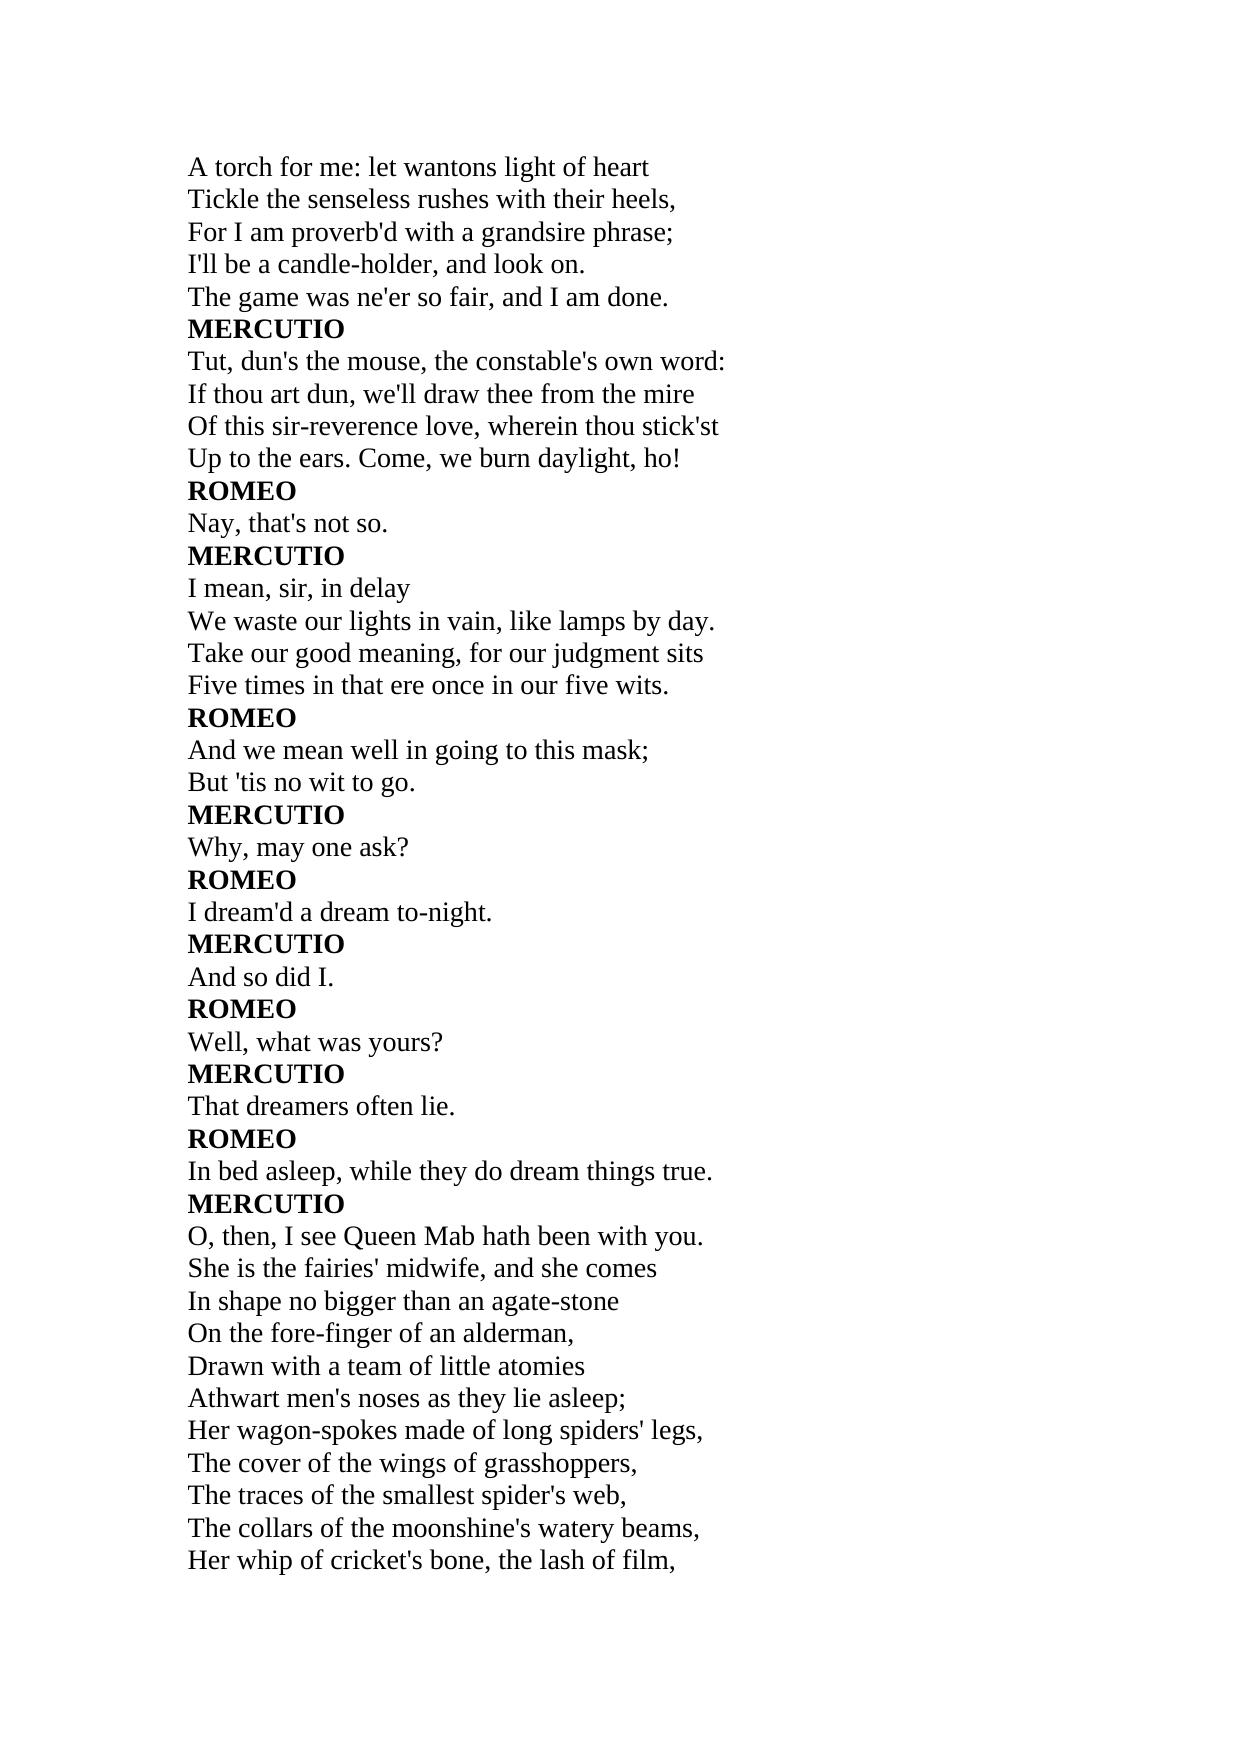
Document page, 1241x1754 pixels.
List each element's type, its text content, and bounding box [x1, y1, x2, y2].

text Tut, dun's the mouse, the constable's own word: If thou art dun, we'll draw thee from the mire Of this sir-reverence love, wherein thou stick'st Up to the ears. Come, we burn daylight, ho! [187, 344, 1053, 474]
text MERCUTIO [187, 539, 1053, 571]
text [187, 1219, 1053, 1575]
text ROMEO [187, 992, 1053, 1025]
text ROMEO [187, 474, 1053, 506]
text I mean, sir, in delay We waste our lights in vain, like lamps by day. Take our good meaning, for our judgment sits Five times in that ere once in our five wits. [187, 571, 1053, 701]
text MERCUTIO [187, 1057, 1053, 1089]
text And so did I. [187, 960, 1053, 992]
text Nay, that's not so. [187, 506, 1053, 539]
text Why, may one ask? [187, 830, 1053, 863]
text ROMEO [187, 863, 1053, 895]
text A torch for me: let wantons light of heart Tickle the senseless rushes with their heels, For I am proverb'd with a grandsire phrase; I'll be a candle-holder, and look on. The game was ne'er so fair, and I am done. [187, 150, 1053, 312]
text I dream'd a dream to-night. [187, 895, 1053, 927]
text And we mean well in going to this mask; But 'tis no wit to go. [187, 733, 1053, 798]
text MERCUTIO [187, 798, 1053, 830]
text Well, what was yours? [187, 1025, 1053, 1057]
text MERCUTIO [187, 1187, 1053, 1219]
text MERCUTIO [187, 312, 1053, 344]
text That dreamers often lie. [187, 1089, 1053, 1122]
text MERCUTIO [187, 927, 1053, 960]
text ROMEO [187, 701, 1053, 733]
text ROMEO [187, 1122, 1053, 1154]
text In bed asleep, while they do dream things true. [187, 1154, 1053, 1187]
